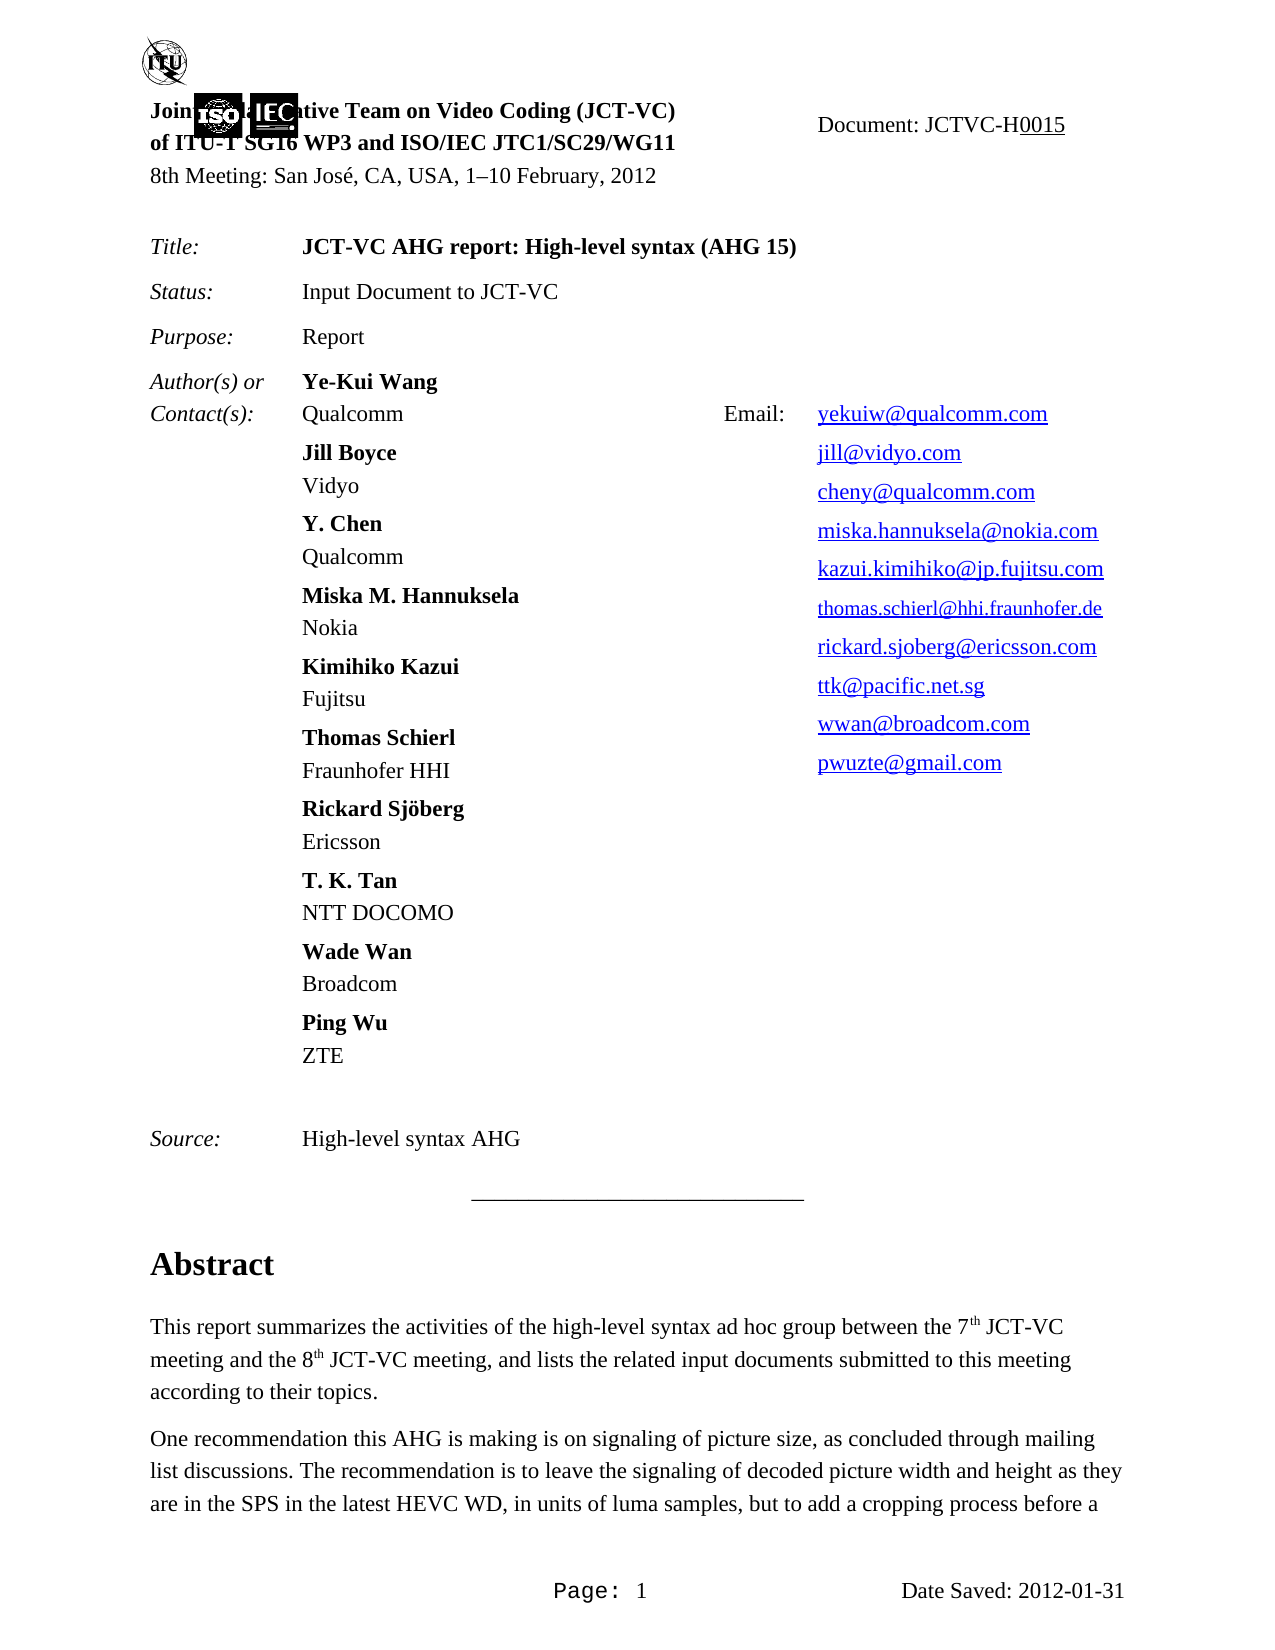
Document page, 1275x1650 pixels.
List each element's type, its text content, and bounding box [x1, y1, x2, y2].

table_cell yekuiw@qualcomm.com jill@vidyo.com cheny@qualcomm.com miska.hannuksela@nokia.com kazui.kimihiko@jp.fujitsu.com thomas.schierl@hhi.fraunhofer.de rickard.sjoberg@ericsson.com ttk@pacific.net.sg wwan@broadcom.com pwuzte@gmail.com [806, 359, 1136, 1116]
table_cell Purpose: [139, 314, 291, 359]
table_header JCT-VC AHG report: High-level syntax (AHG 15) [291, 224, 1136, 269]
table_cell Status: [139, 269, 291, 314]
table_cell Input Document to JCT-VC [291, 269, 1136, 314]
table_cell Ye-Kui Wang Qualcomm Jill Boyce Vidyo Y. Chen Qualcomm Miska M. Hannuksela Nokia Kimihiko Kazui Fujitsu Thomas Schierl Fraunhofer HHI Rickard Sjöberg Ericsson T. K. Tan NTT DOCOMO Wade Wan Broadcom Ping Wu ZTE [291, 359, 712, 1116]
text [150, 1422, 1125, 1519]
table_cell Author(s) or Contact(s): [139, 359, 291, 1116]
table_header Document: JCTVC-H0015 [806, 94, 1136, 191]
table_cell Source: [139, 1116, 291, 1161]
picture [194, 93, 243, 138]
subtitle Abstract [150, 1231, 1125, 1296]
table_header Joint Collaborative Team on Video Coding (JCT-VC) of ITU-T SG16 WP3 and ISO/IEC JTC1/SC29/WG11 8th Meeting: San José, CA, USA, 1–10 February, 2012 [139, 94, 806, 191]
text This report summarizes the activities of the high-level syntax ad hoc group between the 7th JCT-VC meeting and the 8th JCT-VC meeting, and lists the related input documents submitted to this meeting according to their topics. [150, 1310, 1125, 1408]
table_cell High-level syntax AHG [291, 1116, 1136, 1161]
table_cell Report [291, 314, 1136, 359]
picture [250, 93, 299, 138]
table_header Title: [139, 224, 291, 269]
text _____________________________ [150, 1174, 1125, 1206]
table_cell Email: [713, 359, 806, 1116]
